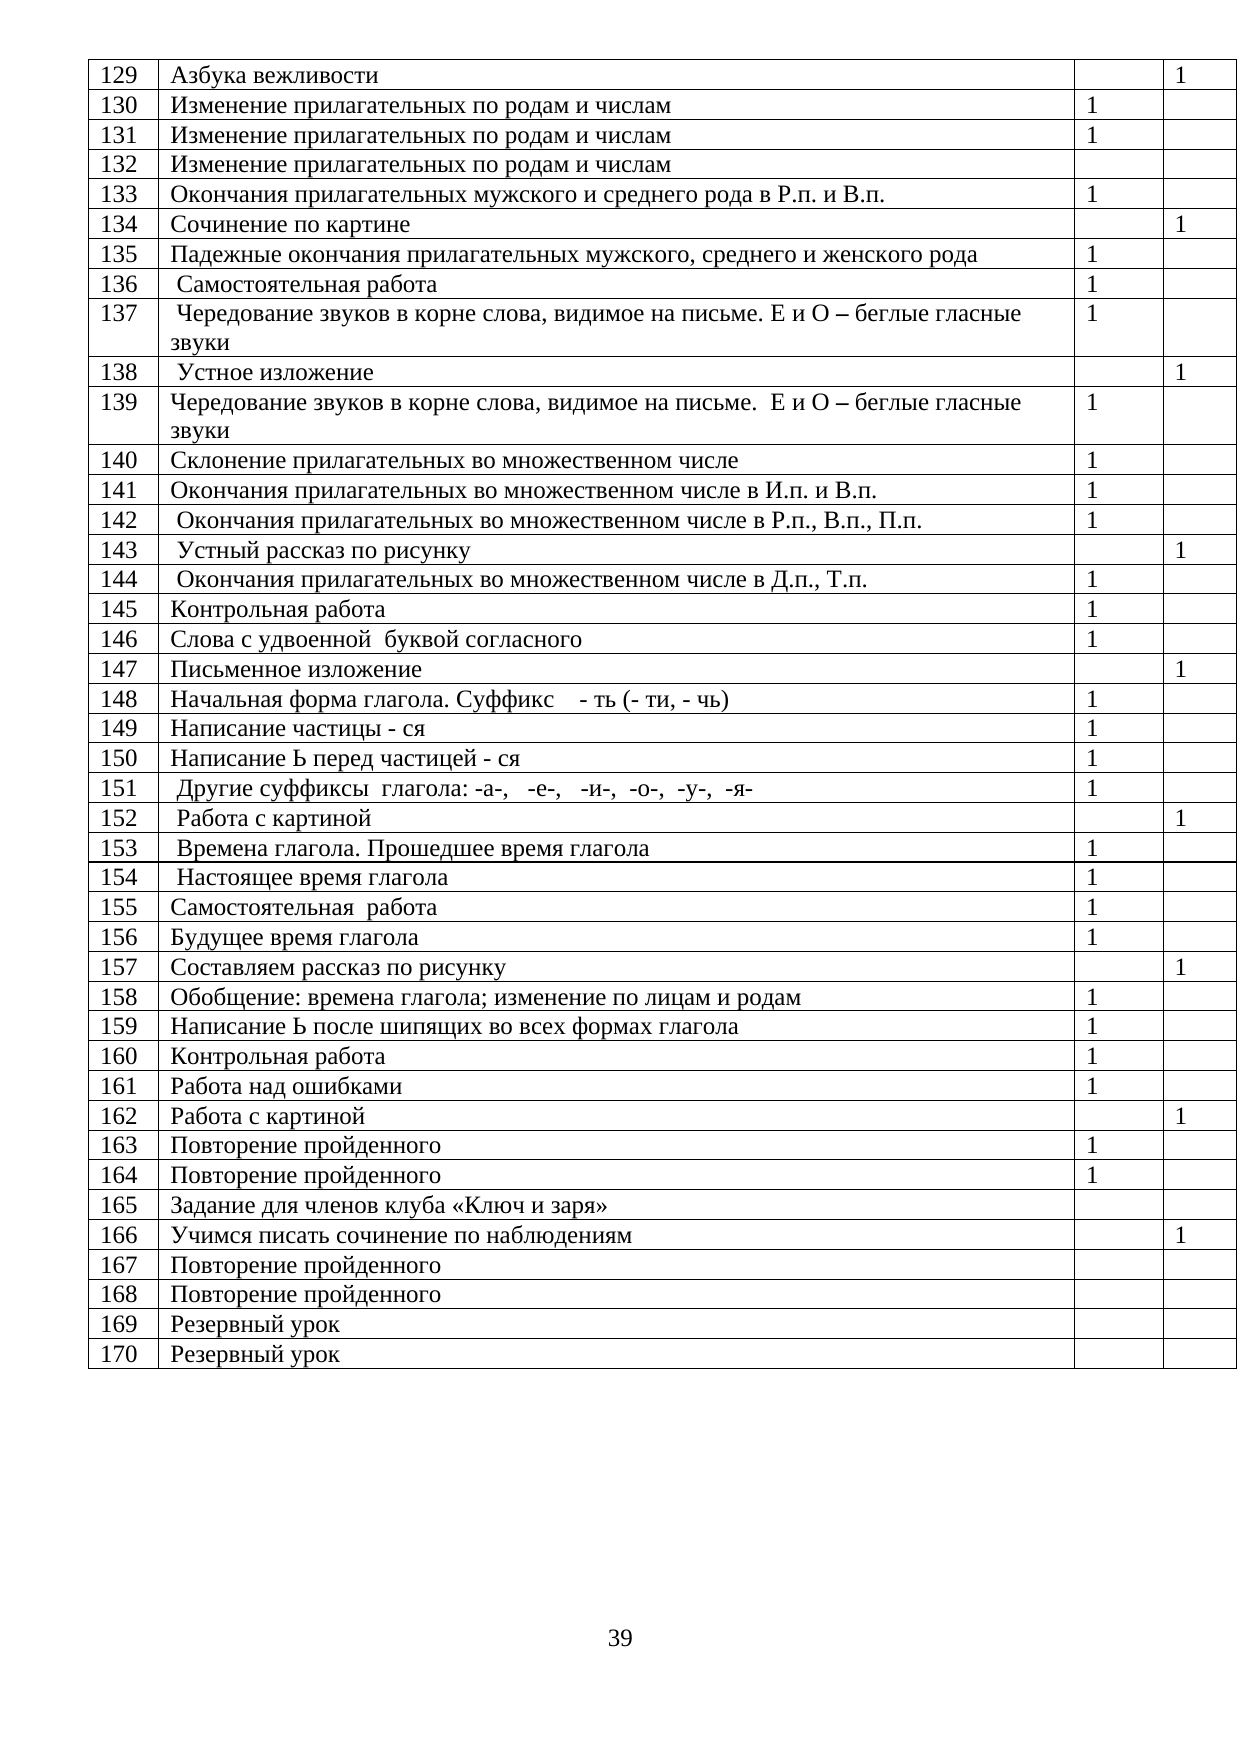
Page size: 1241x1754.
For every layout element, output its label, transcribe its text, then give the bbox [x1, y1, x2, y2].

table_cell 1 [1164, 952, 1236, 981]
table_cell [1075, 1339, 1163, 1368]
table_cell [1164, 565, 1236, 593]
table_cell 1 [1164, 803, 1236, 832]
table_cell Повторение пройденного [159, 1280, 1074, 1308]
table_cell Составляем рассказ по рисунку [159, 952, 1074, 981]
table_cell 1 [1075, 90, 1163, 119]
table_cell [1164, 1160, 1236, 1189]
table_cell 1 [1075, 239, 1163, 268]
table_cell [1164, 922, 1236, 951]
table_cell 1 [1075, 1131, 1163, 1159]
table_cell [1164, 624, 1236, 653]
table_cell [1164, 239, 1236, 268]
table_cell [1164, 1309, 1236, 1338]
table_cell 1 [1075, 833, 1163, 861]
table_cell 1 [1075, 120, 1163, 148]
table_cell [1164, 445, 1236, 474]
table_cell [1164, 269, 1236, 297]
table_cell 1 [1075, 179, 1163, 208]
table_cell Склонение прилагательных во множественном числе [159, 445, 1074, 474]
table_cell Работа над ошибками [159, 1071, 1074, 1100]
table_cell Будущее время глагола [159, 922, 1074, 951]
table_cell [1075, 209, 1163, 238]
table_cell 160 [89, 1041, 158, 1070]
table_cell [1075, 150, 1163, 178]
table_cell [1164, 1280, 1236, 1308]
table_cell 1 [1075, 892, 1163, 921]
table_cell 1 [1075, 565, 1163, 593]
table_cell 157 [89, 952, 158, 981]
table_cell Самостоятельная работа [159, 269, 1074, 297]
table_cell [1075, 654, 1163, 683]
table_cell 130 [89, 90, 158, 119]
table_cell Устное изложение [159, 357, 1074, 386]
table_cell Окончания прилагательных во множественном числе в Д.п., Т.п. [159, 565, 1074, 593]
table_cell 1 [1164, 1101, 1236, 1129]
table_cell 151 [89, 773, 158, 802]
table_cell 158 [89, 982, 158, 1010]
table_cell 164 [89, 1160, 158, 1189]
table_cell [1164, 1250, 1236, 1278]
table_cell Обобщение: времена глагола; изменение по лицам и родам [159, 982, 1074, 1010]
table_cell [1075, 1309, 1163, 1338]
table_cell 159 [89, 1011, 158, 1040]
table_cell Настоящее время глагола [159, 863, 1074, 891]
table_cell [1075, 60, 1163, 89]
table_cell Сочинение по картине [159, 209, 1074, 238]
table_cell Письменное изложение [159, 654, 1074, 683]
table_cell Работа с картиной [159, 803, 1074, 832]
table_cell [1164, 982, 1236, 1010]
table_cell 1 [1075, 863, 1163, 891]
table_cell Изменение прилагательных по родам и числам [159, 120, 1074, 148]
table_cell [1164, 387, 1236, 444]
table_cell 153 [89, 833, 158, 861]
table_cell [1164, 714, 1236, 742]
table_cell Окончания прилагательных мужского и среднего рода в Р.п. и В.п. [159, 179, 1074, 208]
table_cell 1 [1075, 743, 1163, 772]
table_cell Окончания прилагательных во множественном числе в Р.п., В.п., П.п. [159, 505, 1074, 534]
table_cell 156 [89, 922, 158, 951]
table_cell 161 [89, 1071, 158, 1100]
table_cell 1 [1075, 1071, 1163, 1100]
table_cell 145 [89, 594, 158, 623]
table_cell [1164, 594, 1236, 623]
table_cell Написание частицы - ся [159, 714, 1074, 742]
table_cell 136 [89, 269, 158, 297]
table_cell [1164, 299, 1236, 356]
table_cell [1164, 892, 1236, 921]
table_cell [1164, 179, 1236, 208]
table_cell Повторение пройденного [159, 1160, 1074, 1189]
table_cell Контрольная работа [159, 1041, 1074, 1070]
table_cell 1 [1075, 982, 1163, 1010]
table_cell 1 [1075, 922, 1163, 951]
table_cell 131 [89, 120, 158, 148]
table_cell [1164, 863, 1236, 891]
table_cell 1 [1075, 1011, 1163, 1040]
table_cell 165 [89, 1190, 158, 1219]
table_cell Слова с удвоенной буквой согласного [159, 624, 1074, 653]
table_cell 147 [89, 654, 158, 683]
table_cell 143 [89, 535, 158, 563]
table_cell 168 [89, 1280, 158, 1308]
table_cell 154 [89, 863, 158, 891]
table_cell 1 [1075, 1160, 1163, 1189]
table_cell Устный рассказ по рисунку [159, 535, 1074, 563]
table_cell 1 [1164, 357, 1236, 386]
table_cell Падежные окончания прилагательных мужского, среднего и женского рода [159, 239, 1074, 268]
table_cell [1075, 1250, 1163, 1278]
table_cell 155 [89, 892, 158, 921]
table_cell 1 [1075, 624, 1163, 653]
table_cell 144 [89, 565, 158, 593]
table_cell [1075, 1280, 1163, 1308]
table_cell 1 [1164, 535, 1236, 563]
table_cell [1164, 1011, 1236, 1040]
table_cell 1 [1075, 387, 1163, 444]
table_cell [1164, 1339, 1236, 1368]
table_cell [1164, 833, 1236, 861]
table_cell Другие суффиксы глагола: -а-, -е-, -и-, -о-, -у-, -я- [159, 773, 1074, 802]
table_cell Задание для членов клуба «Ключ и заря» [159, 1190, 1074, 1219]
table_cell [1164, 1131, 1236, 1159]
table_cell 146 [89, 624, 158, 653]
table_cell 138 [89, 357, 158, 386]
table_cell [1164, 150, 1236, 178]
table_cell Резервный урок [159, 1309, 1074, 1338]
table_cell [1164, 1071, 1236, 1100]
table_cell 139 [89, 387, 158, 444]
table_cell 1 [1075, 714, 1163, 742]
table_cell [1075, 535, 1163, 563]
table_cell [1075, 952, 1163, 981]
table_cell Повторение пройденного [159, 1131, 1074, 1159]
table_cell 162 [89, 1101, 158, 1129]
table_cell 150 [89, 743, 158, 772]
table_cell 166 [89, 1220, 158, 1249]
table_cell [1164, 773, 1236, 802]
table_cell Изменение прилагательных по родам и числам [159, 90, 1074, 119]
table_cell 148 [89, 684, 158, 712]
table_cell [1164, 505, 1236, 534]
table_cell Учимся писать сочинение по наблюдениям [159, 1220, 1074, 1249]
table_cell 1 [1075, 505, 1163, 534]
table_cell 1 [1164, 1220, 1236, 1249]
table_cell 152 [89, 803, 158, 832]
table_cell [1164, 475, 1236, 504]
table_cell 135 [89, 239, 158, 268]
table_cell 1 [1075, 475, 1163, 504]
table_cell [1164, 1190, 1236, 1219]
table_cell [1164, 90, 1236, 119]
table_cell 1 [1075, 299, 1163, 356]
table_cell 140 [89, 445, 158, 474]
table_cell Чередование звуков в корне слова, видимое на письме. Е и О – беглые гласные звуки [159, 299, 1074, 356]
table_cell Изменение прилагательных по родам и числам [159, 150, 1074, 178]
table_cell 142 [89, 505, 158, 534]
table_cell 1 [1164, 60, 1236, 89]
table_cell 1 [1075, 445, 1163, 474]
table_cell 133 [89, 179, 158, 208]
table_cell 141 [89, 475, 158, 504]
table_cell 169 [89, 1309, 158, 1338]
table_cell 1 [1075, 269, 1163, 297]
table_cell [1075, 803, 1163, 832]
table_cell [1075, 1190, 1163, 1219]
table_cell [1075, 1101, 1163, 1129]
table_cell Работа с картиной [159, 1101, 1074, 1129]
table_cell Азбука вежливости [159, 60, 1074, 89]
table_cell 129 [89, 60, 158, 89]
table_cell 170 [89, 1339, 158, 1368]
table_cell Контрольная работа [159, 594, 1074, 623]
table_cell 132 [89, 150, 158, 178]
table_cell Окончания прилагательных во множественном числе в И.п. и В.п. [159, 475, 1074, 504]
table_cell Начальная форма глагола. Суффикс - ть (- ти, - чь) [159, 684, 1074, 712]
table_cell [1164, 120, 1236, 148]
table_cell 1 [1075, 594, 1163, 623]
table_cell [1164, 684, 1236, 712]
table_cell Чередование звуков в корне слова, видимое на письме. Е и О – беглые гласные звуки [159, 387, 1074, 444]
table_cell 167 [89, 1250, 158, 1278]
table_cell [1164, 743, 1236, 772]
table_cell [1075, 1220, 1163, 1249]
table_cell [1075, 357, 1163, 386]
table_cell 1 [1075, 773, 1163, 802]
table_cell 163 [89, 1131, 158, 1159]
table_cell 1 [1075, 1041, 1163, 1070]
table_cell 1 [1075, 684, 1163, 712]
table_cell Времена глагола. Прошедшее время глагола [159, 833, 1074, 861]
table_cell 1 [1164, 654, 1236, 683]
table_cell Написание Ь после шипящих во всех формах глагола [159, 1011, 1074, 1040]
table_cell 137 [89, 299, 158, 356]
table_cell 134 [89, 209, 158, 238]
table_cell 149 [89, 714, 158, 742]
table_cell Написание Ь перед частицей - ся [159, 743, 1074, 772]
table_cell Повторение пройденного [159, 1250, 1074, 1278]
table_cell Резервный урок [159, 1339, 1074, 1368]
table_cell [1164, 1041, 1236, 1070]
table_cell 1 [1164, 209, 1236, 238]
table_cell Самостоятельная работа [159, 892, 1074, 921]
